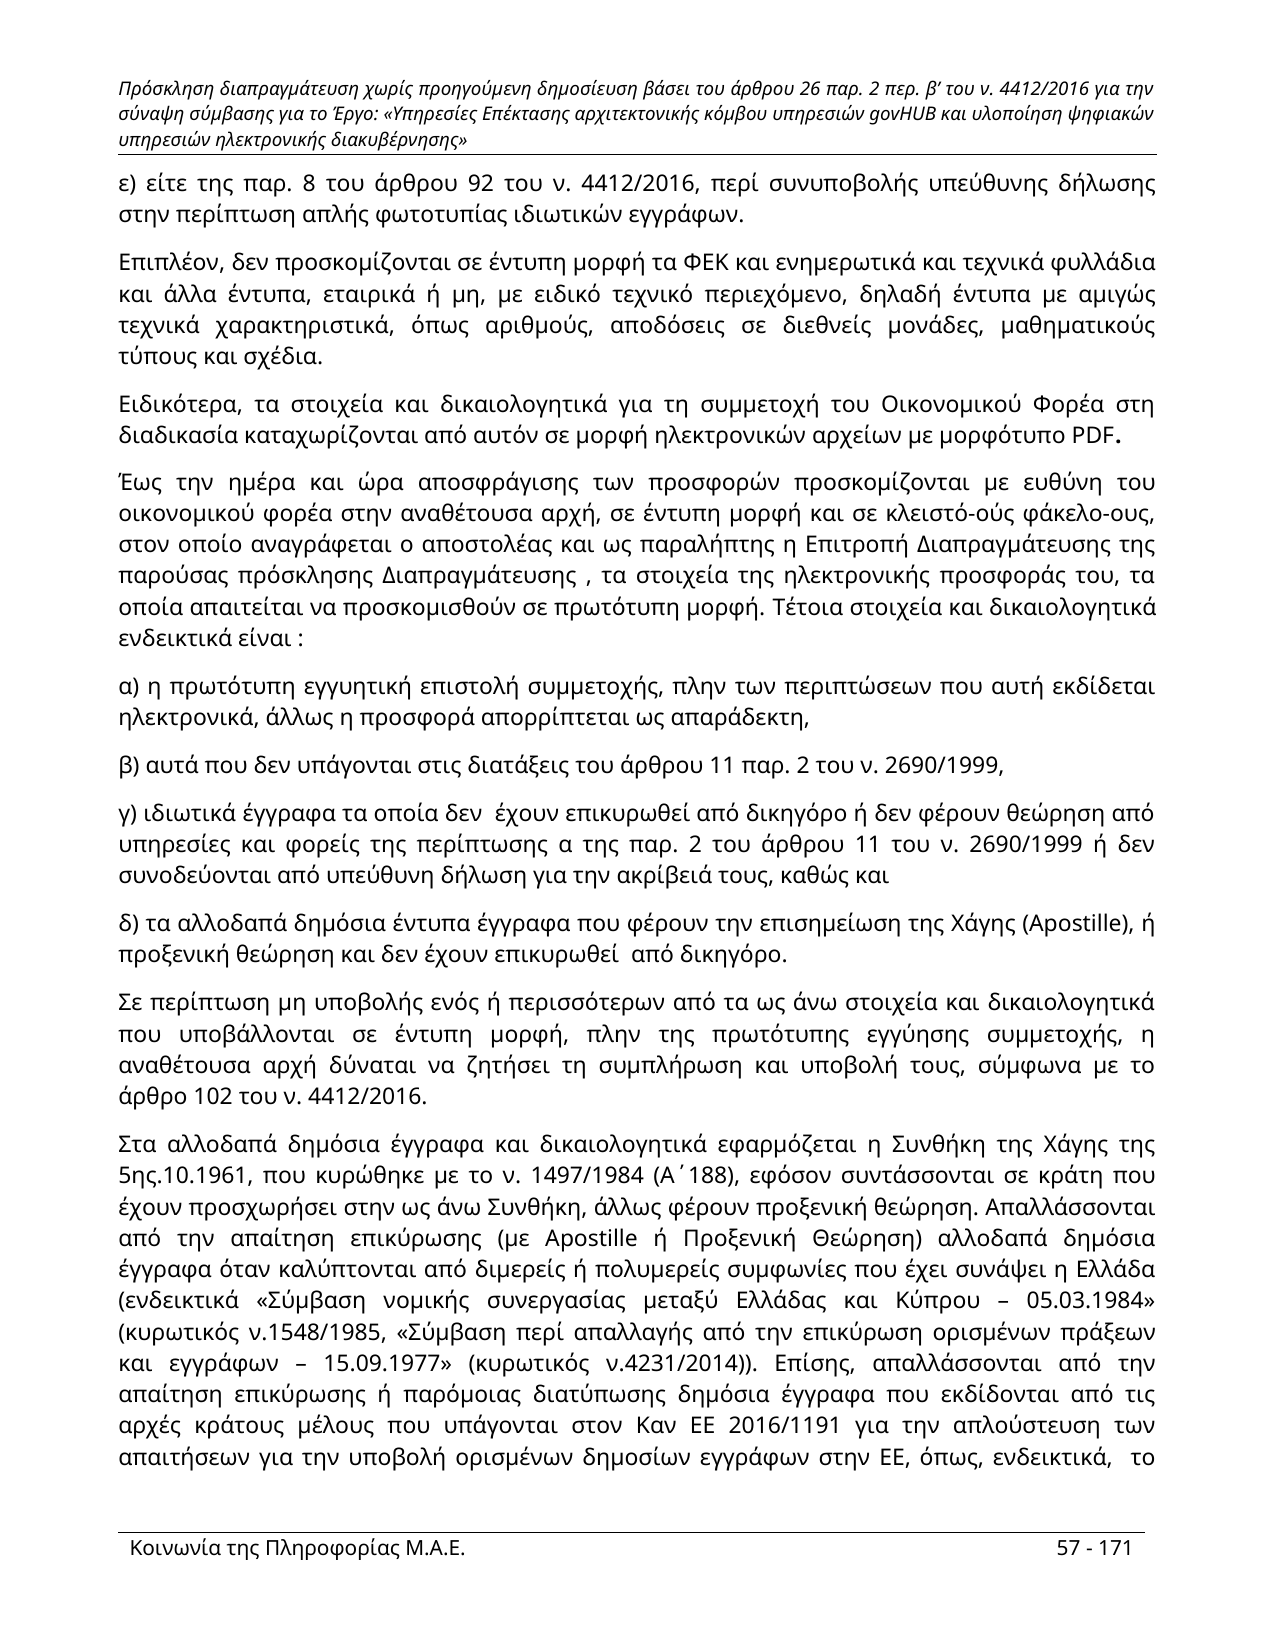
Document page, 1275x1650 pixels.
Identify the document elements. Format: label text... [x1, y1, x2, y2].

text β) αυτά που δεν υπάγονται στις διατάξεις του άρθρου 11 παρ. 2 του ν. 2690/1999, [118, 749, 1157, 780]
text Έως την ημέρα και ώρα αποσφράγισης των προσφορών προσκομίζονται με ευθύνη του οικονομικού φορέα στην αναθέτουσα αρχή, σε έντυπη μορφή και σε κλειστό-ούς φάκελο-ους, στον οποίο αναγράφεται ο αποστολέας και ως παραλήπτης η Επιτροπή Διαπραγμάτευσης της παρούσας πρόσκλησης Διαπραγμάτευσης , τα στοιχεία της ηλεκτρονικής προσφοράς του, τα οποία απαιτείται να προσκομισθούν σε πρωτότυπη μορφή. Τέτοια στοιχεία και δικαιολογητικά ενδεικτικά είναι : [118, 466, 1157, 653]
text Ειδικότερα, τα στοιχεία και δικαιολογητικά για τη συμμετοχή του Οικονομικού Φορέα στη διαδικασία καταχωρίζονται από αυτόν σε μορφή ηλεκτρονικών αρχείων με μορφότυπο PDF. [118, 388, 1157, 451]
text γ) ιδιωτικά έγγραφα τα οποία δεν έχουν επικυρωθεί από δικηγόρο ή δεν φέρουν θεώρηση από υπηρεσίες και φορείς της περίπτωσης α της παρ. 2 του άρθρου 11 του ν. 2690/1999 ή δεν συνοδεύονται από υπεύθυνη δήλωση για την ακρίβειά τους, καθώς και [118, 797, 1157, 891]
text δ) τα αλλοδαπά δημόσια έντυπα έγγραφα που φέρουν την επισημείωση της Χάγης (Apostille), ή προξενική θεώρηση και δεν έχουν επικυρωθεί από δικηγόρο. [118, 907, 1157, 970]
text Επιπλέον, δεν προσκομίζονται σε έντυπη μορφή τα ΦΕΚ και ενημερωτικά και τεχνικά φυλλάδια και άλλα έντυπα, εταιρικά ή μη, με ειδικό τεχνικό περιεχόμενο, δηλαδή έντυπα με αμιγώς τεχνικά χαρακτηριστικά, όπως αριθμούς, αποδόσεις σε διεθνείς μονάδες, μαθηματικούς τύπους και σχέδια. [118, 246, 1157, 371]
text Σε περίπτωση μη υποβολής ενός ή περισσότερων από τα ως άνω στοιχεία και δικαιολογητικά που υποβάλλονται σε έντυπη μορφή, πλην της πρωτότυπης εγγύησης συμμετοχής, η αναθέτουσα αρχή δύναται να ζητήσει τη συμπλήρωση και υποβολή τους, σύμφωνα με το άρθρο 102 του ν. 4412/2016. [118, 986, 1157, 1111]
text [118, 1128, 1157, 1472]
text ε) είτε της παρ. 8 του άρθρου 92 του ν. 4412/2016, περί συνυποβολής υπεύθυνης δήλωσης στην περίπτωση απλής φωτοτυπίας ιδιωτικών εγγράφων. [118, 167, 1157, 230]
text α) η πρωτότυπη εγγυητική επιστολή συμμετοχής, πλην των περιπτώσεων που αυτή εκδίδεται ηλεκτρονικά, άλλως η προσφορά απορρίπτεται ως απαράδεκτη, [118, 670, 1157, 732]
